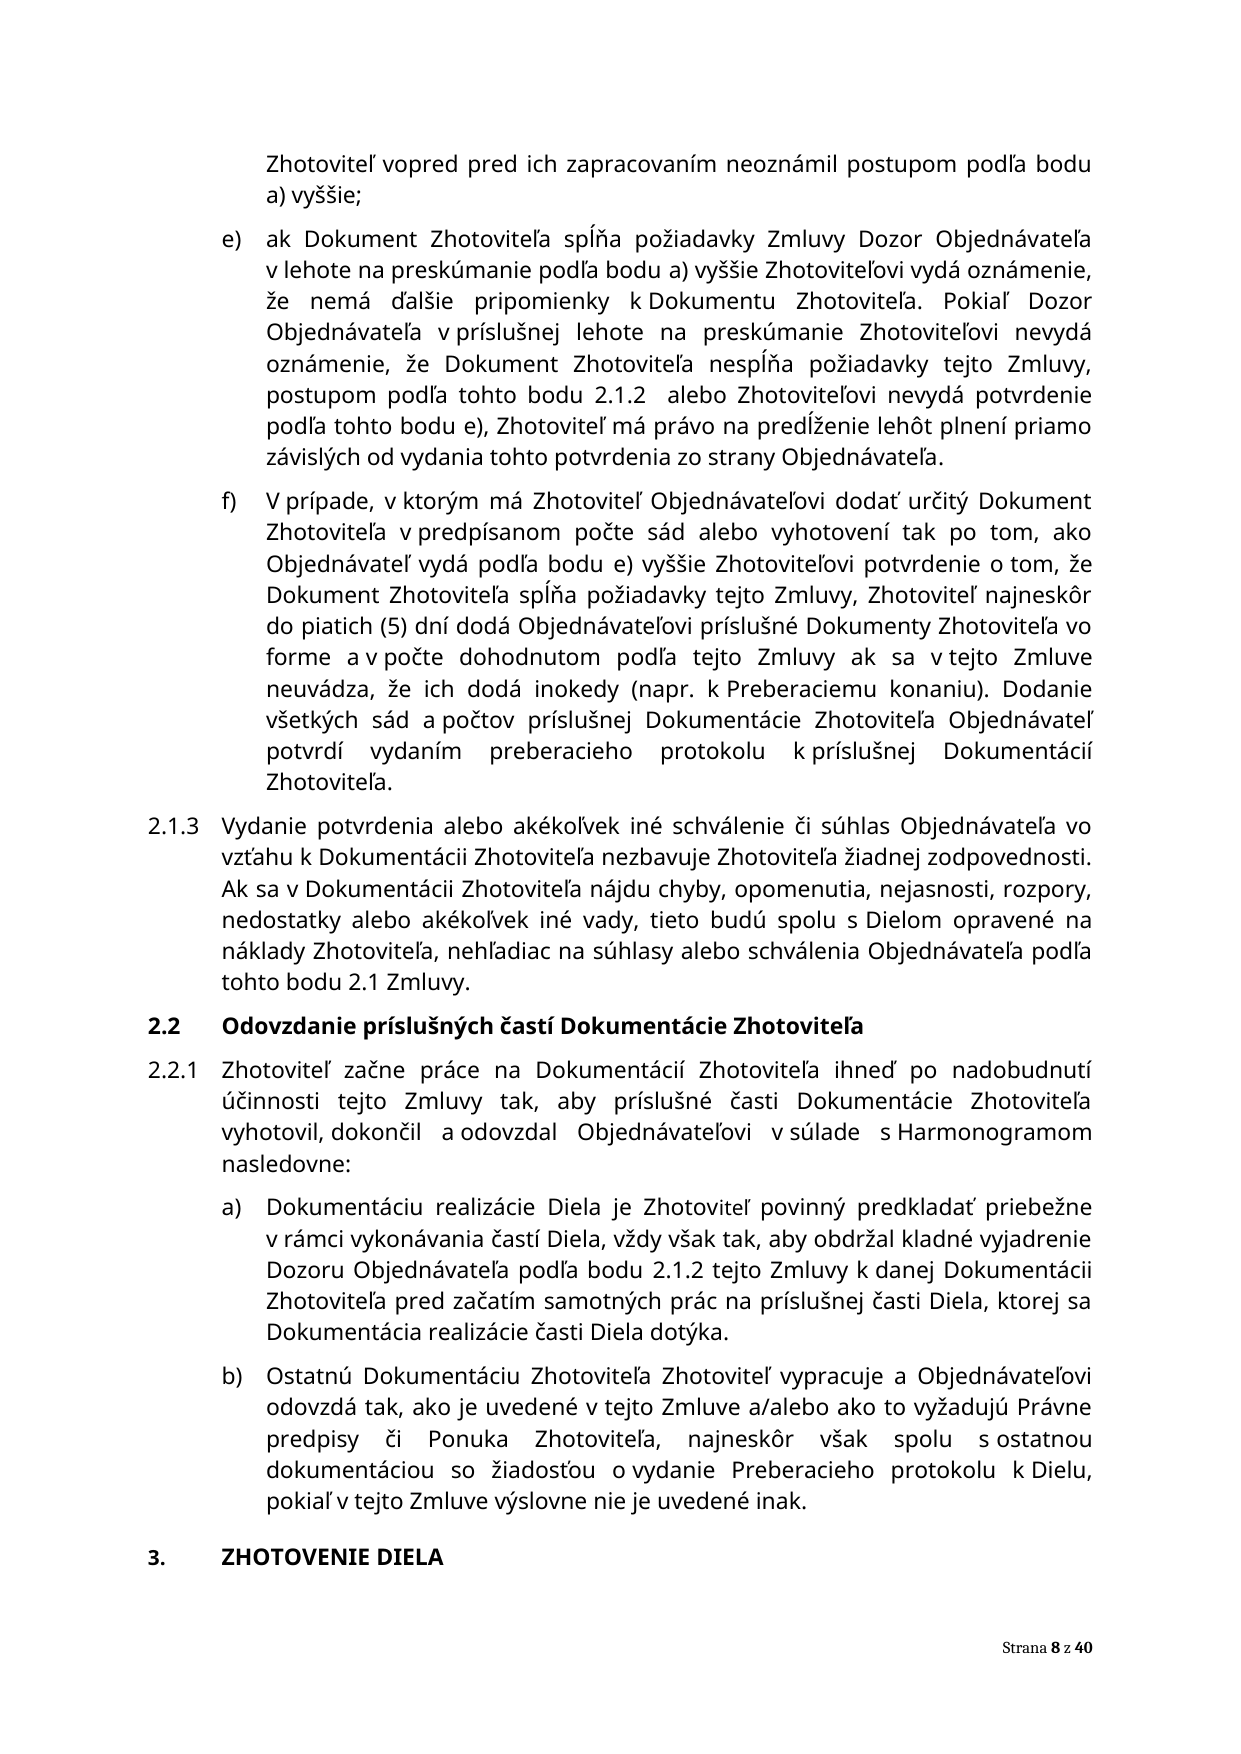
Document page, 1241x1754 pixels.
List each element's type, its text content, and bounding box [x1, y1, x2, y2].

list Odovzdanie príslušných častí Dokumentácie Zhotoviteľa [148, 1010, 1093, 1041]
list Dokumentáciu realizácie Diela je Zhotoviteľ povinný predkladať priebežne v rámci vykonávania častí Diela, vždy však tak, aby obdržal kladné vyjadrenie Dozoru Objednávateľa podľa bodu 2.1.2 tejto Zmluvy k danej Dokumentácii Zhotoviteľa pred začatím samotných prác na príslušnej časti Diela, ktorej sa Dokumentácia realizácie časti Diela dotýka. [221, 1191, 1093, 1348]
list Zhotoviteľ začne práce na Dokumentácií Zhotoviteľa ihneď po nadobudnutí účinnosti tejto Zmluvy tak, aby príslušné časti Dokumentácie Zhotoviteľa vyhotovil, dokončil a odovzdal Objednávateľovi v súlade s Harmonogramom nasledovne: [148, 1054, 1093, 1179]
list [221, 148, 1093, 210]
list Ostatnú Dokumentáciu Zhotoviteľa Zhotoviteľ vypracuje a Objednávateľovi odovzdá tak, ako je uvedené v tejto Zmluve a/alebo ako to vyžadujú Právne predpisy či Ponuka Zhotoviteľa, najneskôr však spolu s ostatnou dokumentáciou so žiadosťou o vydanie Preberacieho protokolu k Dielu, pokiaľ v tejto Zmluve výslovne nie je uvedené inak. [221, 1360, 1093, 1516]
list V prípade, v ktorým má Zhotoviteľ Objednávateľovi dodať určitý Dokument Zhotoviteľa v predpísanom počte sád alebo vyhotovení tak po tom, ako Objednávateľ vydá podľa bodu e) vyššie Zhotoviteľovi potvrdenie o tom, že Dokument Zhotoviteľa spĺňa požiadavky tejto Zmluvy, Zhotoviteľ najneskôr do piatich (5) dní dodá Objednávateľovi príslušné Dokumenty Zhotoviteľa vo forme a v počte dohodnutom podľa tejto Zmluvy ak sa v tejto Zmluve neuvádza, že ich dodá inokedy (napr. k Preberaciemu konaniu). Dodanie všetkých sád a počtov príslušnej Dokumentácie Zhotoviteľa Objednávateľ potvrdí vydaním preberacieho protokolu k príslušnej Dokumentácií Zhotoviteľa. [221, 485, 1093, 798]
list ak Dokument Zhotoviteľa spĺňa požiadavky Zmluvy Dozor Objednávateľa v lehote na preskúmanie podľa bodu a) vyššie Zhotoviteľovi vydá oznámenie, že nemá ďalšie pripomienky k Dokumentu Zhotoviteľa. Pokiaľ Dozor Objednávateľa v príslušnej lehote na preskúmanie Zhotoviteľovi nevydá oznámenie, že Dokument Zhotoviteľa nespĺňa požiadavky tejto Zmluvy, postupom podľa tohto bodu 2.1.2 alebo Zhotoviteľovi nevydá potvrdenie podľa tohto bodu e), Zhotoviteľ má právo na predĺženie lehôt plnení priamo závislých od vydania tohto potvrdenia zo strany Objednávateľa. [221, 223, 1093, 473]
list ZHOTOVENIE DIELA [148, 1541, 1093, 1573]
list Vydanie potvrdenia alebo akékoľvek iné schválenie či súhlas Objednávateľa vo vzťahu k Dokumentácii Zhotoviteľa nezbavuje Zhotoviteľa žiadnej zodpovednosti. Ak sa v Dokumentácii Zhotoviteľa nájdu chyby, opomenutia, nejasnosti, rozpory, nedostatky alebo akékoľvek iné vady, tieto budú spolu s Dielom opravené na náklady Zhotoviteľa, nehľadiac na súhlasy alebo schválenia Objednávateľa podľa tohto bodu 2.1 Zmluvy. [148, 810, 1093, 998]
